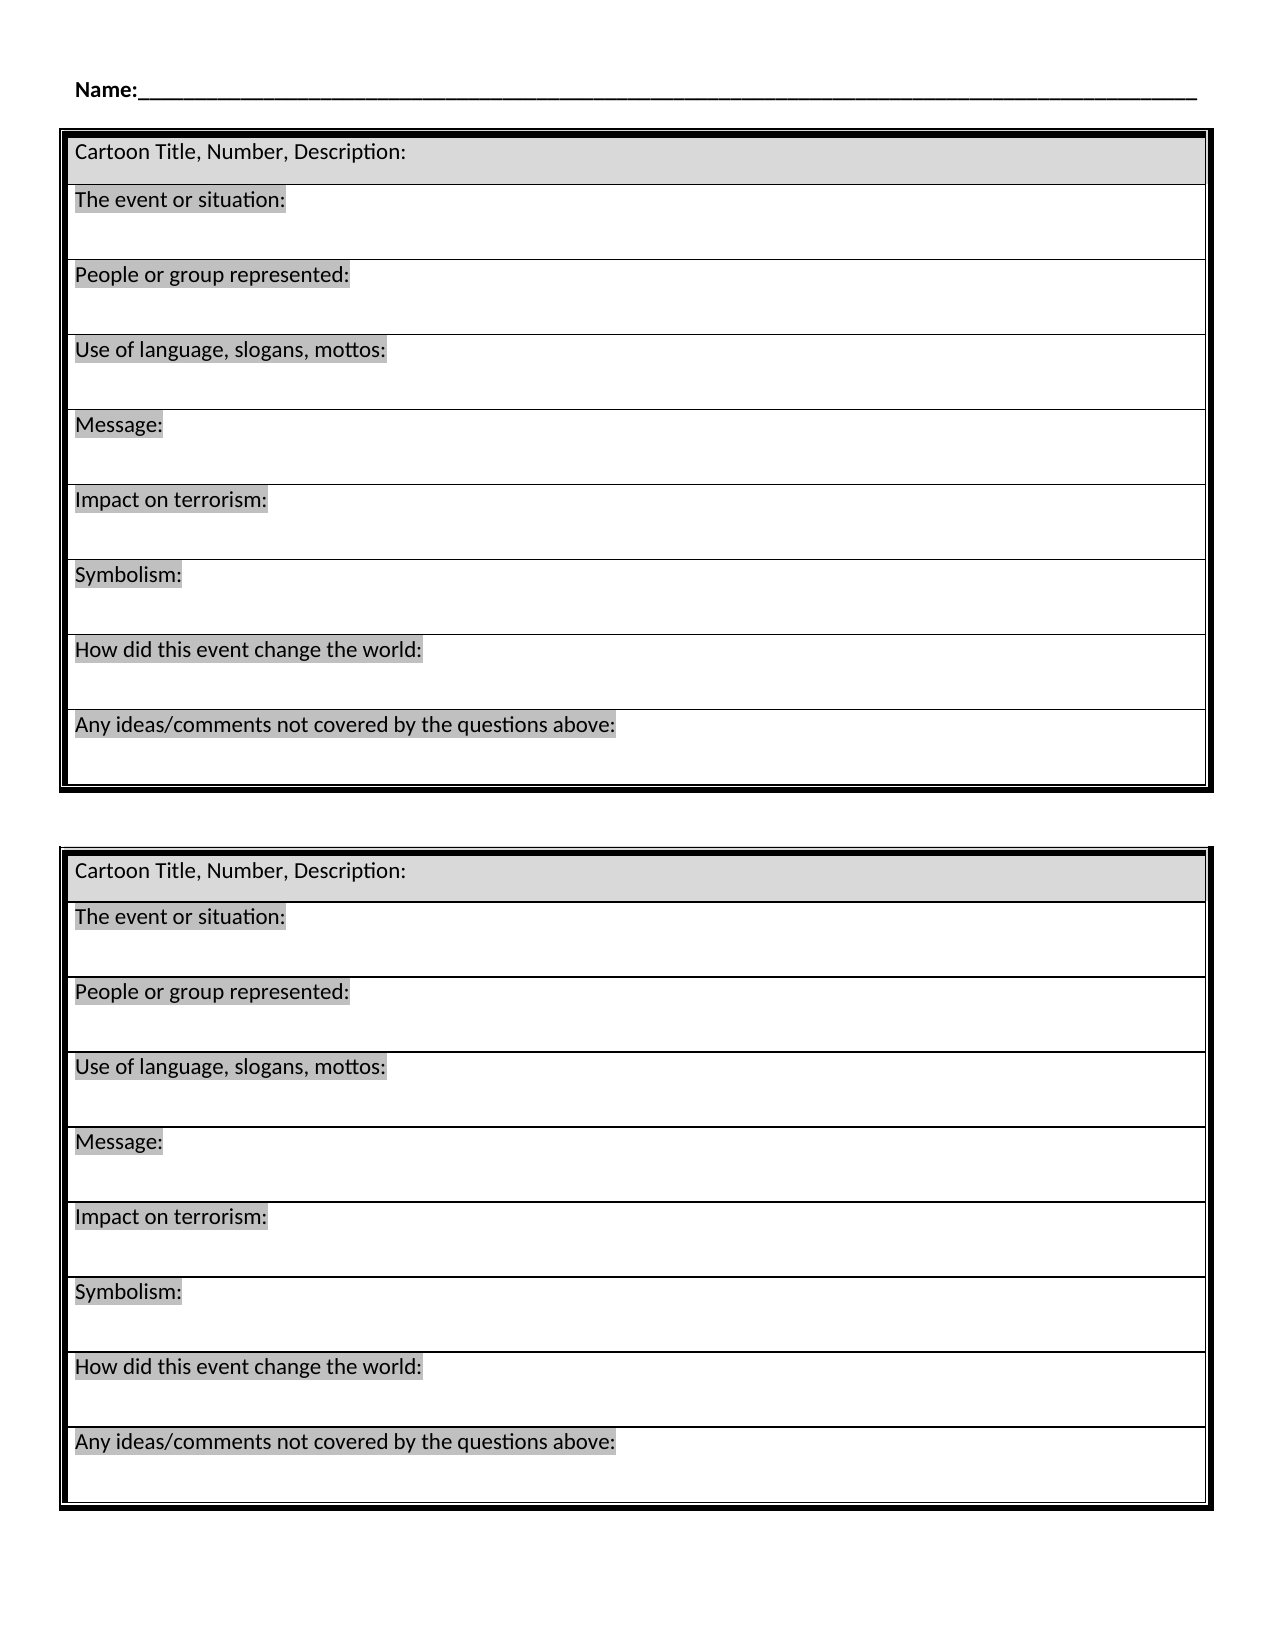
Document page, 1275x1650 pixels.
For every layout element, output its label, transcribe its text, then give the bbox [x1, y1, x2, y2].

table_cell Impact on terrorism: [68, 1203, 1205, 1276]
table_cell Message: [68, 1128, 1205, 1201]
table_cell Impact on terrorism: [68, 485, 1205, 559]
table_cell Symbolism: [68, 1278, 1205, 1351]
table_header Cartoon Title, Number, Description: [68, 856, 1205, 901]
table_cell The event or situation: [68, 185, 1205, 259]
table_cell People or group represented: [68, 260, 1205, 334]
table_cell Symbolism: [68, 560, 1205, 634]
table_cell Any ideas/comments not covered by the questions above: [68, 710, 1205, 784]
table_cell Use of language, slogans, mottos: [68, 1053, 1205, 1126]
table_cell Use of language, slogans, mottos: [68, 335, 1205, 409]
table_cell How did this event change the world: [68, 635, 1205, 709]
table_cell Any ideas/comments not covered by the questions above: [68, 1428, 1205, 1501]
table_header Cartoon Title, Number, Description: [68, 138, 1205, 184]
table_cell The event or situation: [68, 903, 1205, 976]
table_cell Message: [68, 410, 1205, 484]
table_cell People or group represented: [68, 978, 1205, 1051]
text Name:_____________________________________________________________________________________________ [75, 75, 1200, 103]
table_cell How did this event change the world: [68, 1353, 1205, 1426]
